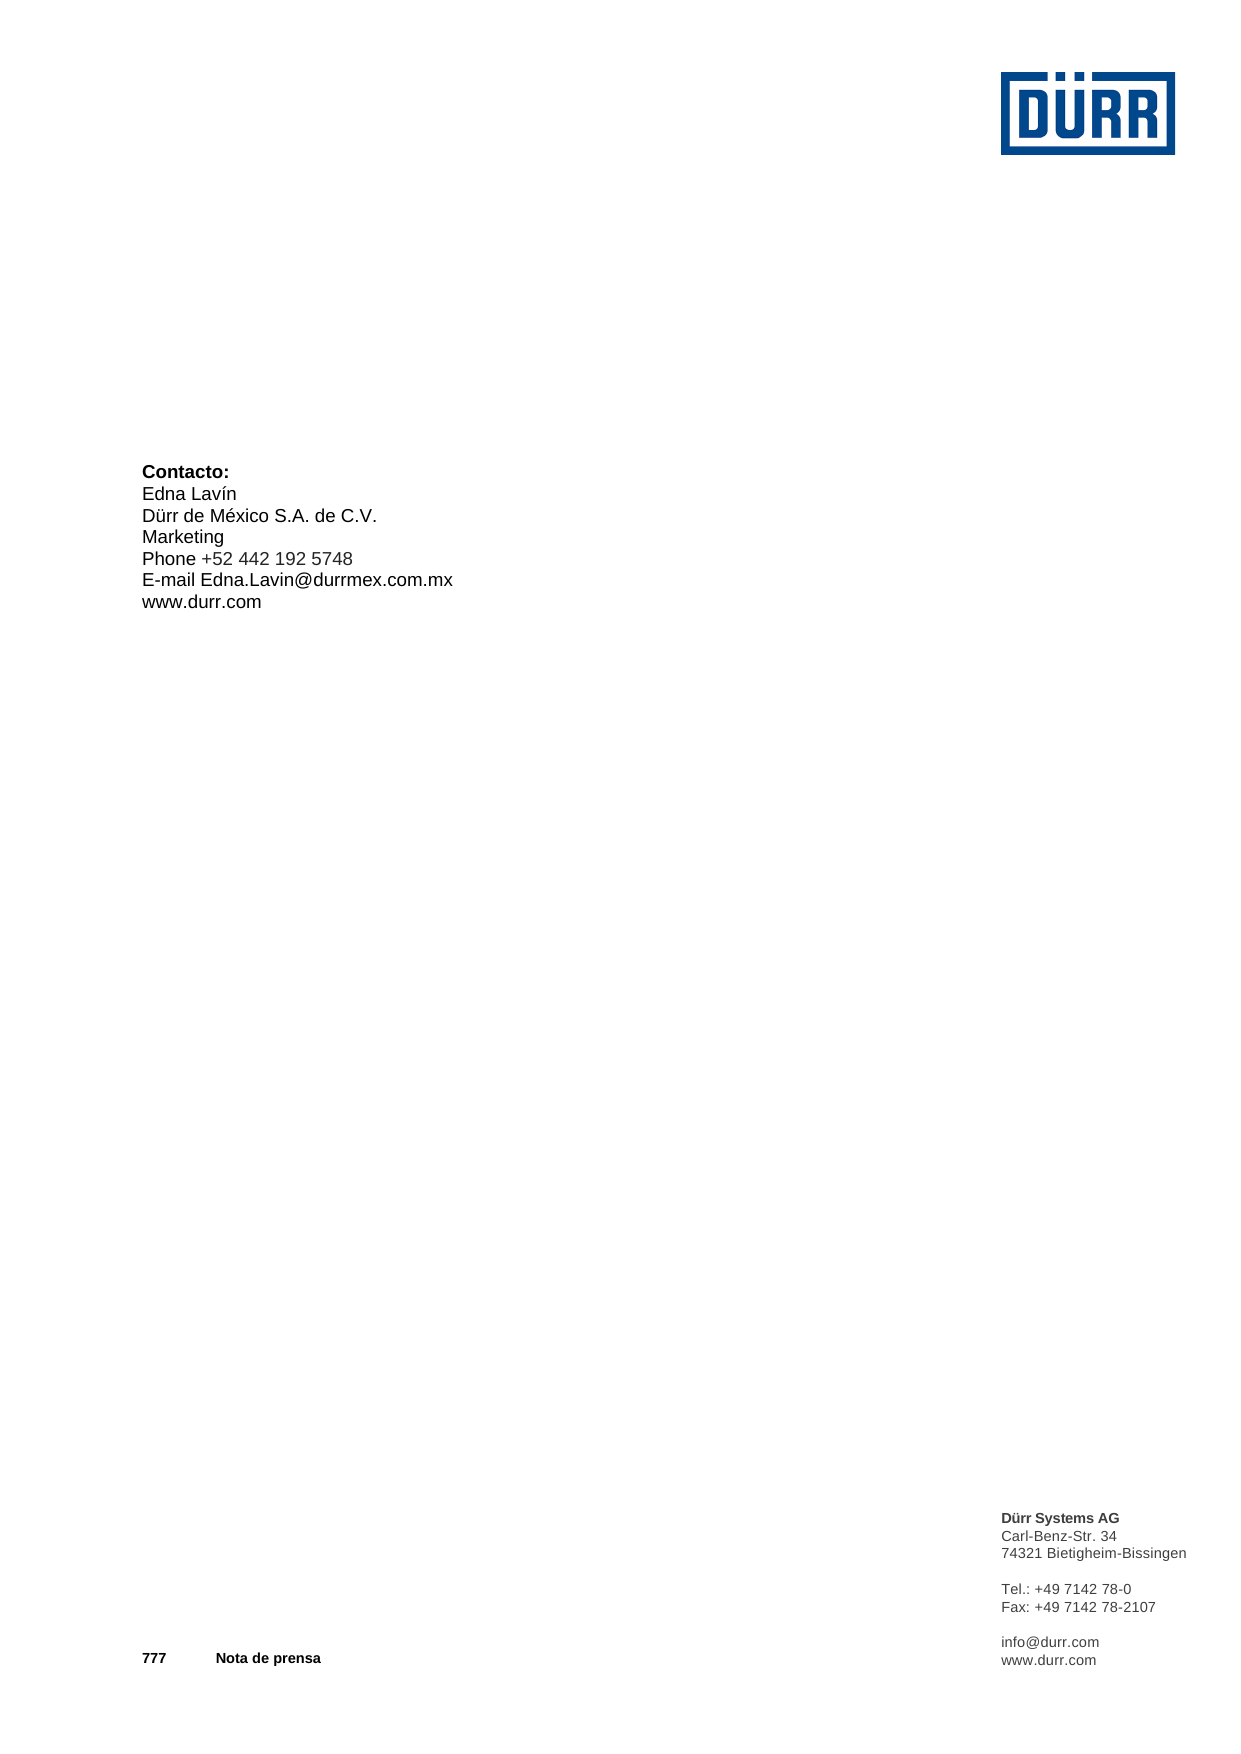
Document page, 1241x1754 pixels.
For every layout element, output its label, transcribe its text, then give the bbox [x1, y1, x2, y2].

text Contacto: [142, 461, 949, 483]
text Phone +52 442 192 5748 E-mail Edna.Lavin@durrmex.com.mx www.durr.com [142, 548, 951, 612]
text Edna Lavín Dürr de México S.A. de C.V. Marketing [142, 483, 951, 548]
picture [1001, 72, 1175, 155]
